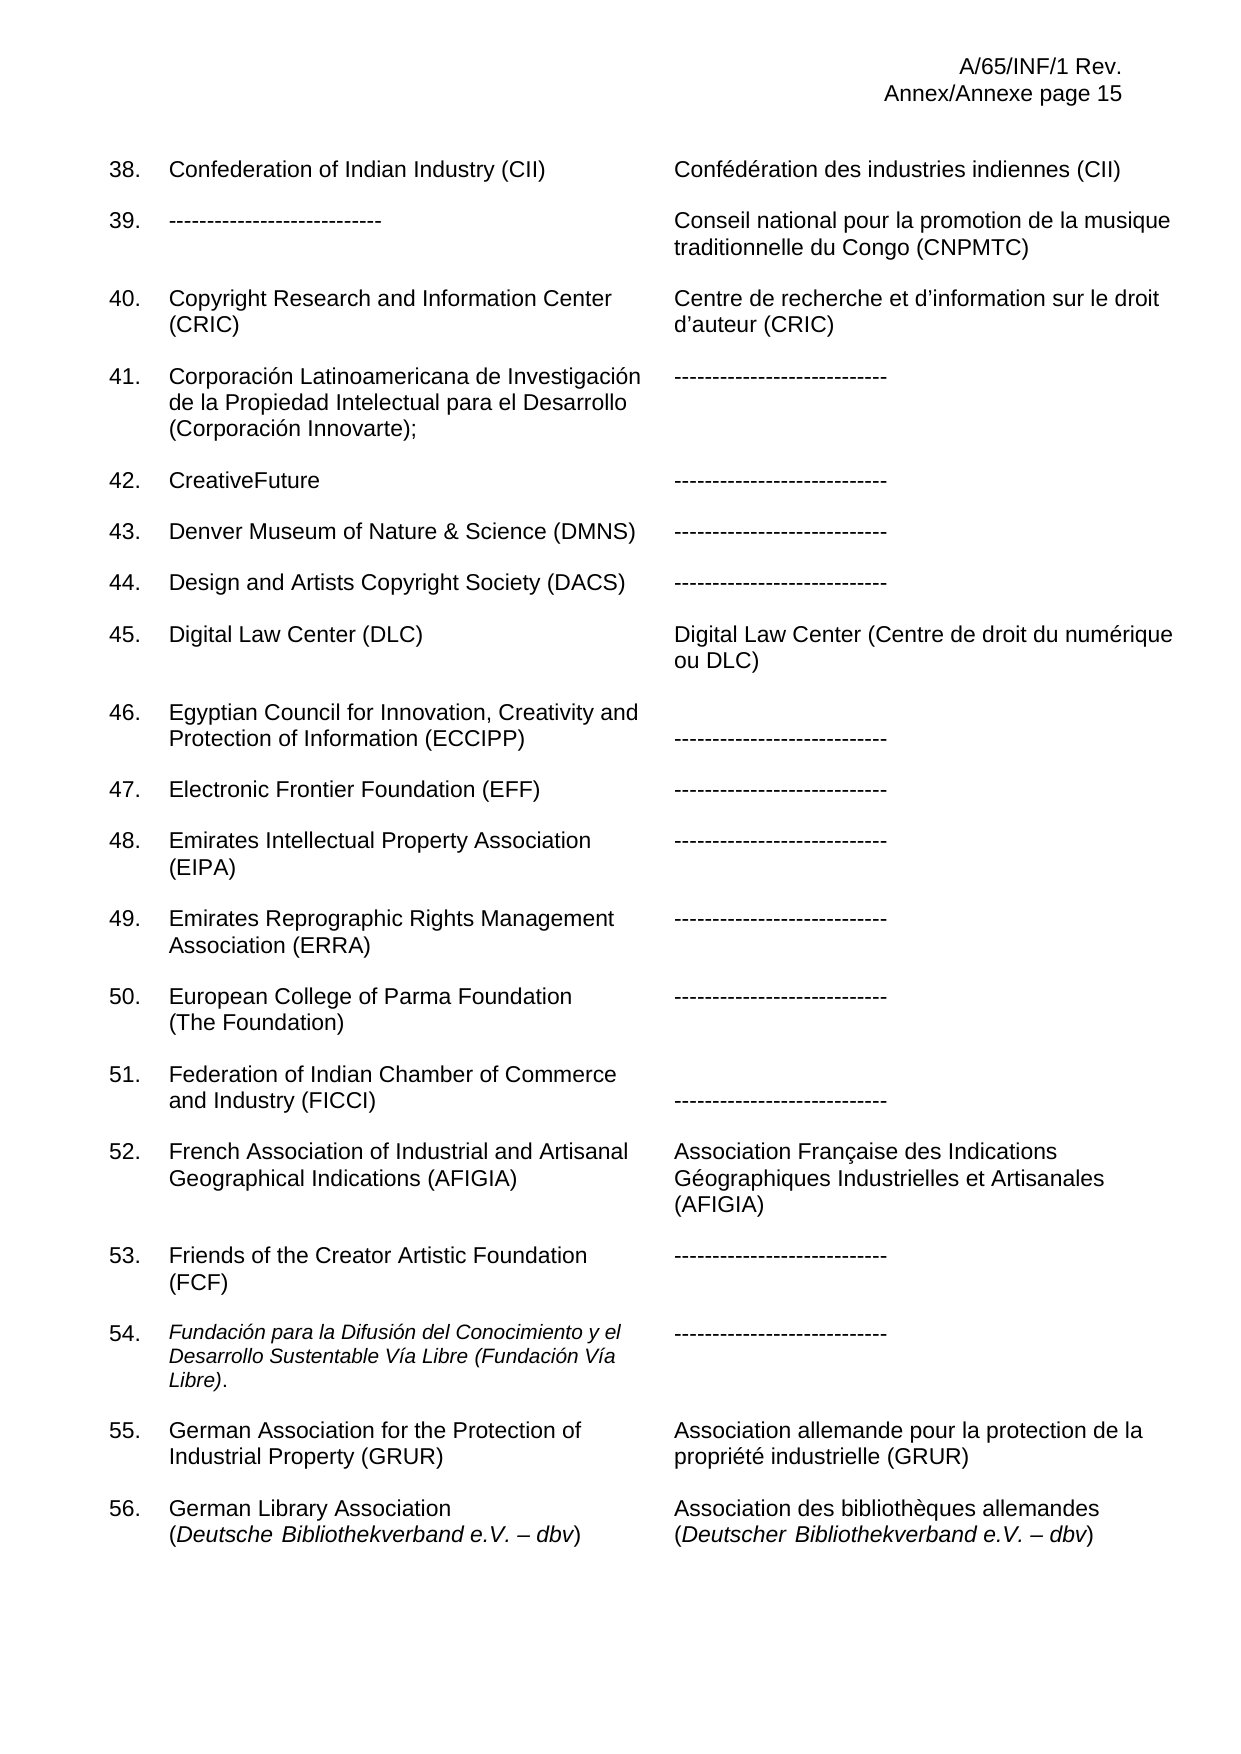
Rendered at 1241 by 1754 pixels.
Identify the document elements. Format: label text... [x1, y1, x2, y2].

table_cell ---------------------------- [663, 1061, 1187, 1138]
table_cell Association allemande pour la protection de la propriété industrielle (GRUR) [663, 1417, 1187, 1495]
table_cell [83, 518, 157, 569]
table_cell Confédération des industries indiennes (CII) [663, 156, 1187, 207]
table_cell ---------------------------- [663, 569, 1187, 621]
table_cell [83, 1243, 157, 1320]
table_cell CreativeFuture [157, 467, 663, 518]
table_cell [83, 1417, 157, 1495]
table_cell Association Française des Indications Géographiques Industrielles et Artisanales (AFIGIA) [663, 1138, 1187, 1242]
table_cell Egyptian Council for Innovation, Creativity and Protection of Information (ECCIPP) [157, 699, 663, 776]
table_cell [83, 983, 157, 1061]
table_cell Emirates Intellectual Property Association (EIPA) [157, 828, 663, 905]
table_cell French Association of Industrial and Artisanal Geographical Indications (AFIGIA) [157, 1138, 663, 1242]
table_cell [83, 828, 157, 905]
table_cell [83, 1138, 157, 1242]
table_cell European College of Parma Foundation (The Foundation) [157, 983, 663, 1061]
table_cell Friends of the Creator Artistic Foundation (FCF) [157, 1243, 663, 1320]
table_cell ---------------------------- [663, 776, 1187, 827]
table_cell German Association for the Protection of Industrial Property (GRUR) [157, 1417, 663, 1495]
table_cell [83, 467, 157, 518]
table_cell Confederation of Indian Industry (CII) [157, 156, 663, 207]
table_cell [83, 905, 157, 983]
table_cell ---------------------------- [663, 518, 1187, 569]
table_cell Design and Artists Copyright Society (DACS) [157, 569, 663, 621]
table_cell [83, 207, 157, 285]
table_cell [83, 621, 157, 698]
table_cell Fundación para la Difusión del Conocimiento y el Desarrollo Sustentable Vía Libre (Fundación Vía Libre). [157, 1320, 663, 1417]
table_cell Electronic Frontier Foundation (EFF) [157, 776, 663, 827]
table_cell ---------------------------- [663, 983, 1187, 1061]
table_cell ---------------------------- [157, 207, 663, 285]
table_cell Denver Museum of Nature & Science (DMNS) [157, 518, 663, 569]
table_cell German Library Association (Deutsche Bibliothekverband e.V. – dbv) [157, 1495, 663, 1572]
table_cell [83, 569, 157, 621]
table_cell Centre de recherche et d’information sur le droit d’auteur (CRIC) [663, 285, 1187, 363]
table_cell [83, 363, 157, 467]
table_cell [83, 1320, 157, 1417]
table_cell Federation of Indian Chamber of Commerce and Industry (FICCI) [157, 1061, 663, 1138]
table_cell [83, 699, 157, 776]
table_cell Copyright Research and Information Center (CRIC) [157, 285, 663, 363]
table_cell ---------------------------- [663, 467, 1187, 518]
table_cell ---------------------------- [663, 1320, 1187, 1417]
table_cell [83, 1061, 157, 1138]
table_cell ---------------------------- [663, 363, 1187, 467]
table_cell [83, 1495, 157, 1572]
table_cell [83, 156, 157, 207]
table_cell Conseil national pour la promotion de la musique traditionnelle du Congo (CNPMTC) [663, 207, 1187, 285]
table_cell ---------------------------- [663, 905, 1187, 983]
table_cell Digital Law Center (Centre de droit du numérique ou DLC) [663, 621, 1187, 698]
table_cell Corporación Latinoamericana de Investigación de la Propiedad Intelectual para el Desarrollo (Corporación Innovarte); [157, 363, 663, 467]
table_cell ---------------------------- [663, 828, 1187, 905]
table_cell ---------------------------- [663, 699, 1187, 776]
table_cell [83, 776, 157, 827]
table_cell Association des bibliothèques allemandes (Deutscher Bibliothekverband e.V. – dbv) [663, 1495, 1187, 1572]
table_cell Emirates Reprographic Rights Management Association (ERRA) [157, 905, 663, 983]
table_cell Digital Law Center (DLC) [157, 621, 663, 698]
table_cell [83, 285, 157, 363]
table_cell ---------------------------- [663, 1243, 1187, 1320]
